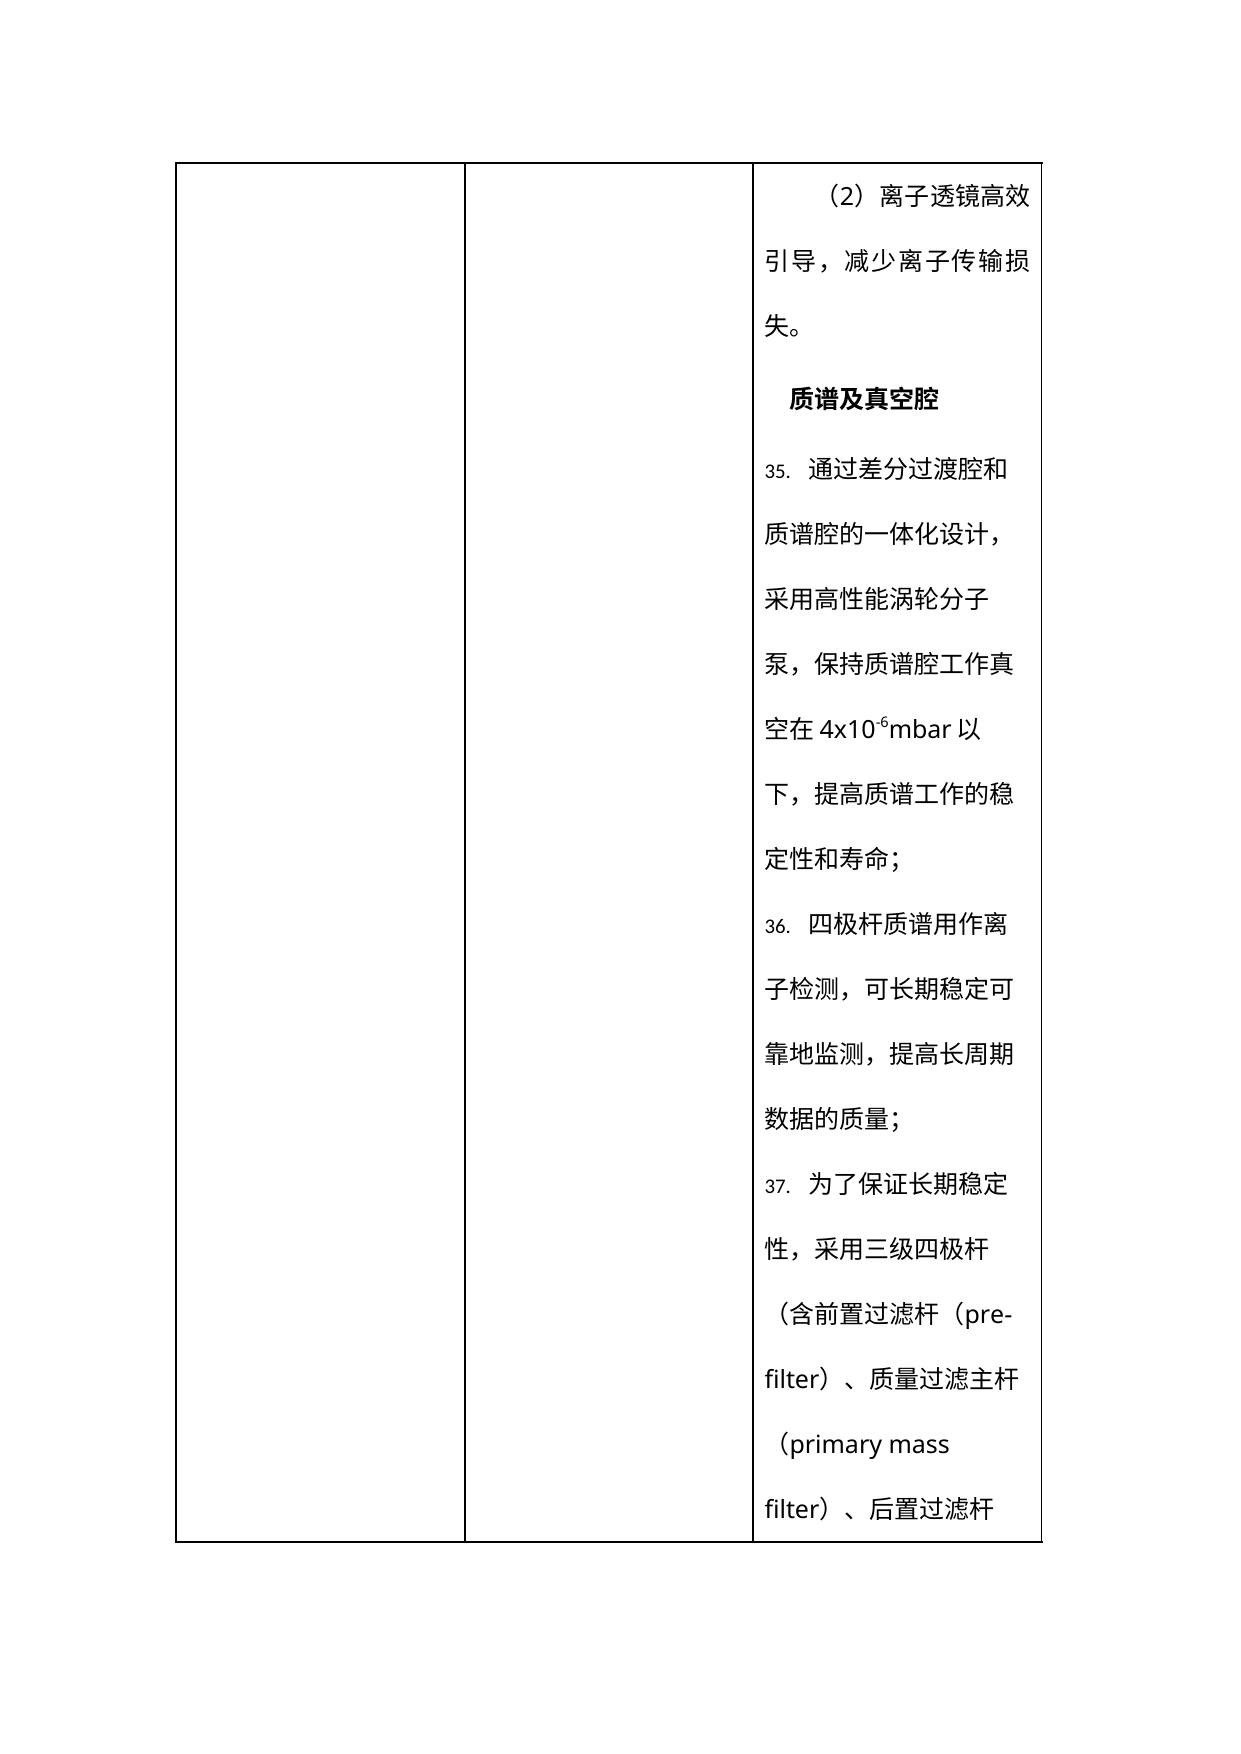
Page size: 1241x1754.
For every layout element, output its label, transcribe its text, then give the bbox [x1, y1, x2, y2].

table_cell 1 [177, 164, 464, 1541]
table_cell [754, 164, 1041, 1541]
table_cell ▲ [466, 164, 752, 1541]
